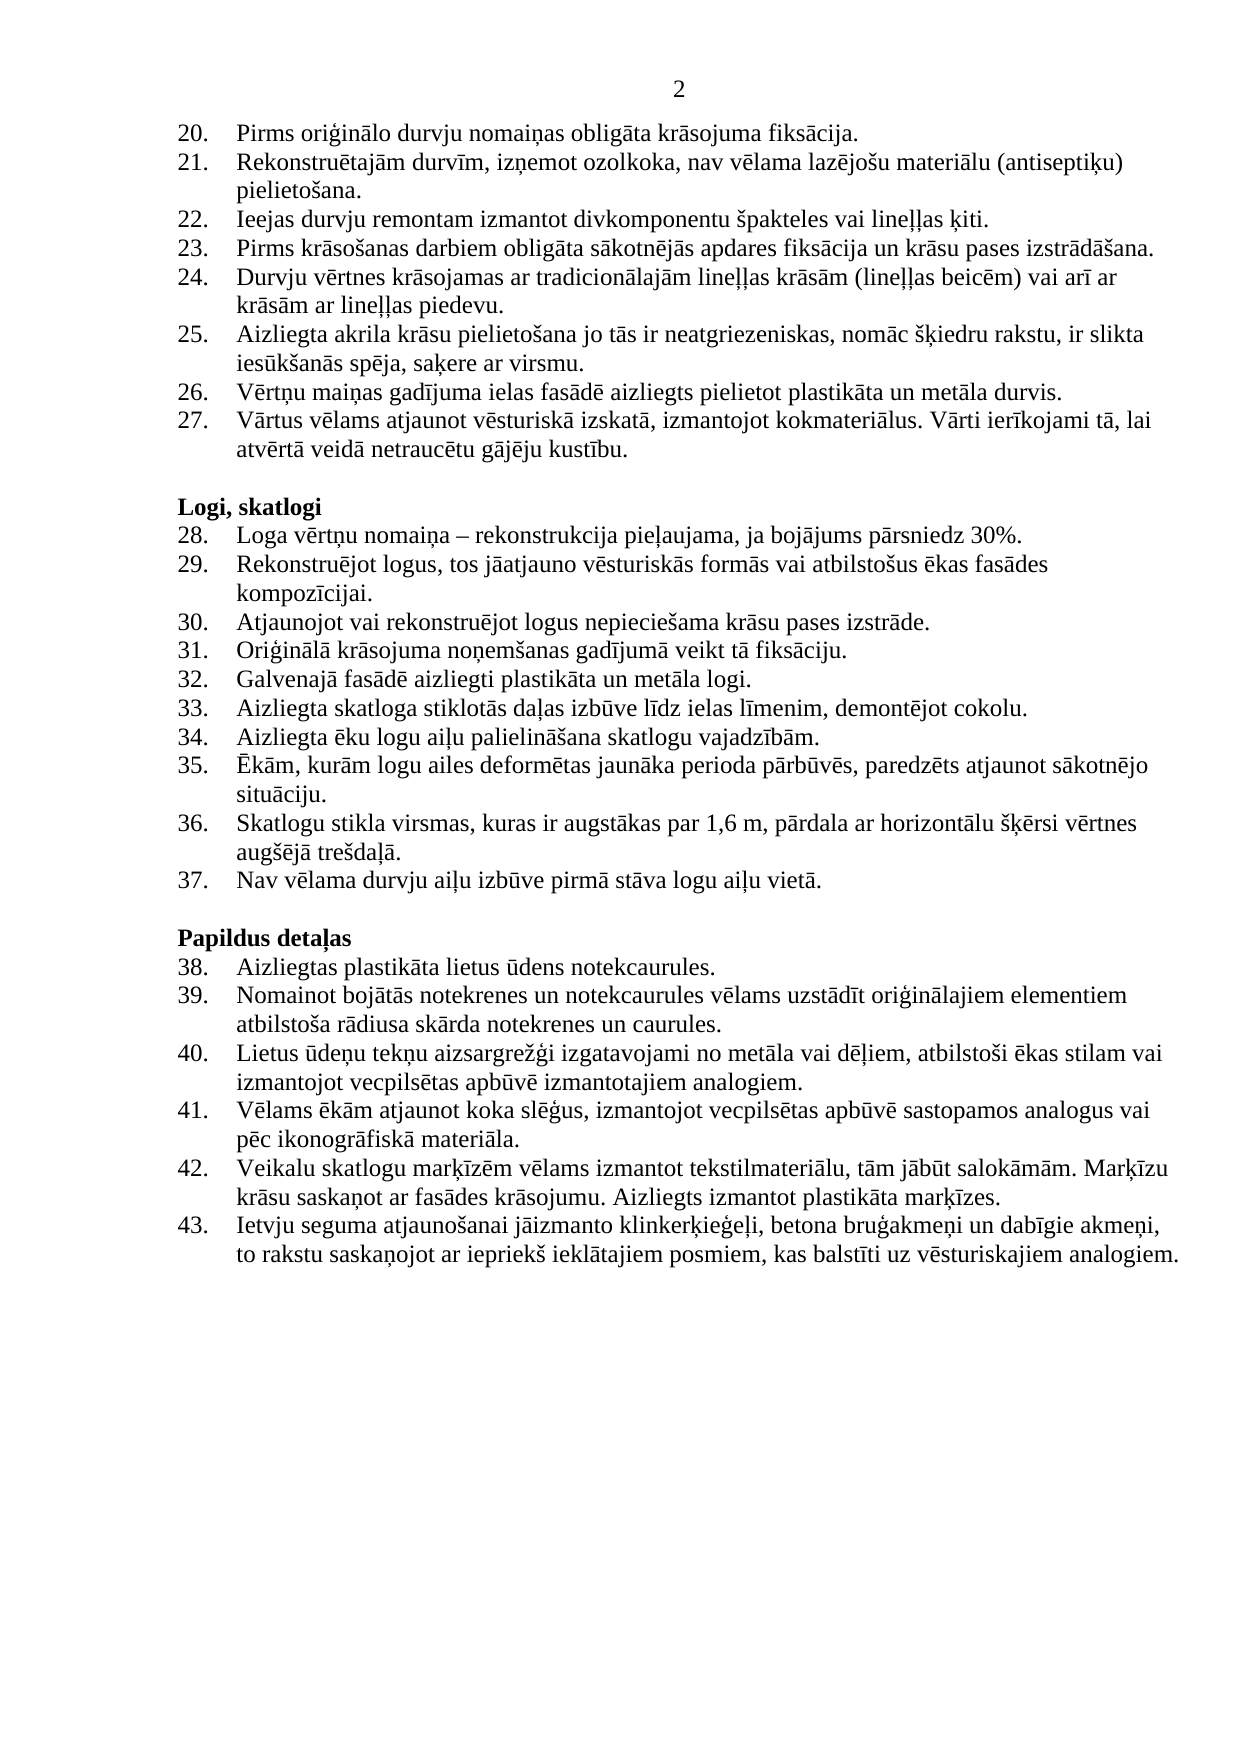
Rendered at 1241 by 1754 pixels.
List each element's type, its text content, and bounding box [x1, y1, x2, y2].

list Aizliegta akrila krāsu pielietošana jo tās ir neatgriezeniskas, nomāc šķiedru rakstu, ir slikta iesūkšanās spēja, saķere ar virsmu. [177, 319, 1181, 377]
list Ietvju seguma atjaunošanai jāizmanto klinkerķieģeļi, betona bruģakmeņi un dabīgie akmeņi, to rakstu saskaņojot ar iepriekš ieklātajiem posmiem, kas balstīti uz vēsturiskajiem analogiem. [177, 1211, 1181, 1268]
list Rekonstruētajām durvīm, izņemot ozolkoka, nav vēlama lazējošu materiālu (antiseptiķu) pielietošana. [177, 147, 1181, 204]
list Aizliegta skatloga stiklotās daļas izbūve līdz ielas līmenim, demontējot cokolu. [177, 693, 1181, 722]
list Atjaunojot vai rekonstruējot logus nepieciešama krāsu pases izstrāde. [177, 607, 1181, 636]
list Vēlams ēkām atjaunot koka slēģus, izmantojot vecpilsētas apbūvē sastopamos analogus vai pēc ikonogrāfiskā materiāla. [177, 1096, 1181, 1153]
text Logi, skatlogi [177, 492, 1181, 521]
list Veikalu skatlogu marķīzēm vēlams izmantot tekstilmateriālu, tām jābūt salokāmām. Marķīzu krāsu saskaņot ar fasādes krāsojumu. Aizliegts izmantot plastikāta marķīzes. [177, 1153, 1181, 1211]
list Lietus ūdeņu tekņu aizsargrežģi izgatavojami no metāla vai dēļiem, atbilstoši ēkas stilam vai izmantojot vecpilsētas apbūvē izmantotajiem analogiem. [177, 1038, 1181, 1096]
list Vērtņu maiņas gadījuma ielas fasādē aizliegts pielietot plastikāta un metāla durvis. [177, 377, 1181, 406]
list Vārtus vēlams atjaunot vēsturiskā izskatā, izmantojot kokmateriālus. Vārti ierīkojami tā, lai atvērtā veidā netraucētu gājēju kustību. [177, 406, 1181, 463]
list Pirms oriģinālo durvju nomaiņas obligāta krāsojuma fiksācija. [177, 118, 1181, 147]
list Aizliegtas plastikāta lietus ūdens notekcaurules. [177, 952, 1181, 981]
list Rekonstruējot logus, tos jāatjauno vēsturiskās formās vai atbilstošus ēkas fasādes kompozīcijai. [177, 549, 1181, 607]
list Nomainot bojātās notekrenes un notekcaurules vēlams uzstādīt oriģinālajiem elementiem atbilstoša rādiusa skārda notekrenes un caurules. [177, 981, 1181, 1038]
text Papildus detaļas [177, 923, 1181, 952]
list Oriģinālā krāsojuma noņemšanas gadījumā veikt tā fiksāciju. [177, 636, 1181, 664]
list Aizliegta ēku logu aiļu palielināšana skatlogu vajadzībām. [177, 722, 1181, 751]
list Ēkām, kurām logu ailes deformētas jaunāka perioda pārbūvēs, paredzēts atjaunot sākotnējo situāciju. [177, 751, 1181, 808]
list Durvju vērtnes krāsojamas ar tradicionālajām lineļļas krāsām (lineļļas beicēm) vai arī ar krāsām ar lineļļas piedevu. [177, 262, 1181, 319]
list Nav vēlama durvju aiļu izbūve pirmā stāva logu aiļu vietā. [177, 866, 1181, 894]
list Skatlogu stikla virsmas, kuras ir augstākas par 1,6 m, pārdala ar horizontālu šķērsi vērtnes augšējā trešdaļā. [177, 808, 1181, 866]
list Ieejas durvju remontam izmantot divkomponentu špakteles vai lineļļas ķiti. [177, 204, 1181, 233]
list Pirms krāsošanas darbiem obligāta sākotnējās apdares fiksācija un krāsu pases izstrādāšana. [177, 233, 1181, 262]
list Loga vērtņu nomaiņa – rekonstrukcija pieļaujama, ja bojājums pārsniedz 30%. [177, 521, 1181, 549]
list Galvenajā fasādē aizliegti plastikāta un metāla logi. [177, 664, 1181, 693]
